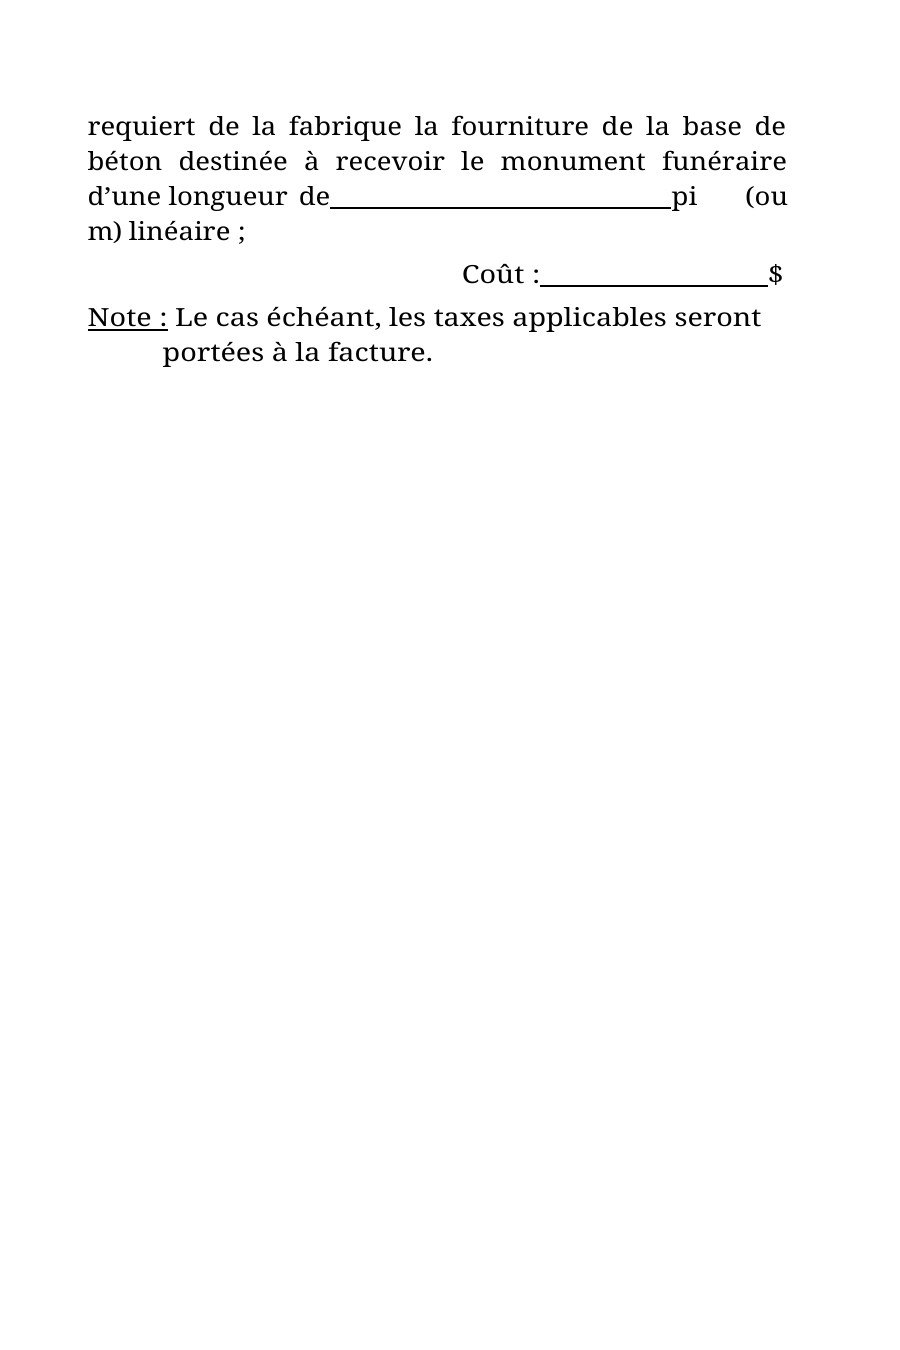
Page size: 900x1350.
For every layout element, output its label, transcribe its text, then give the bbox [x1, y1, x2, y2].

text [87, 108, 788, 247]
text Note : Le cas échéant, les taxes applicables seront portées à la facture. [87, 300, 827, 369]
text Coût : $ [462, 256, 827, 290]
